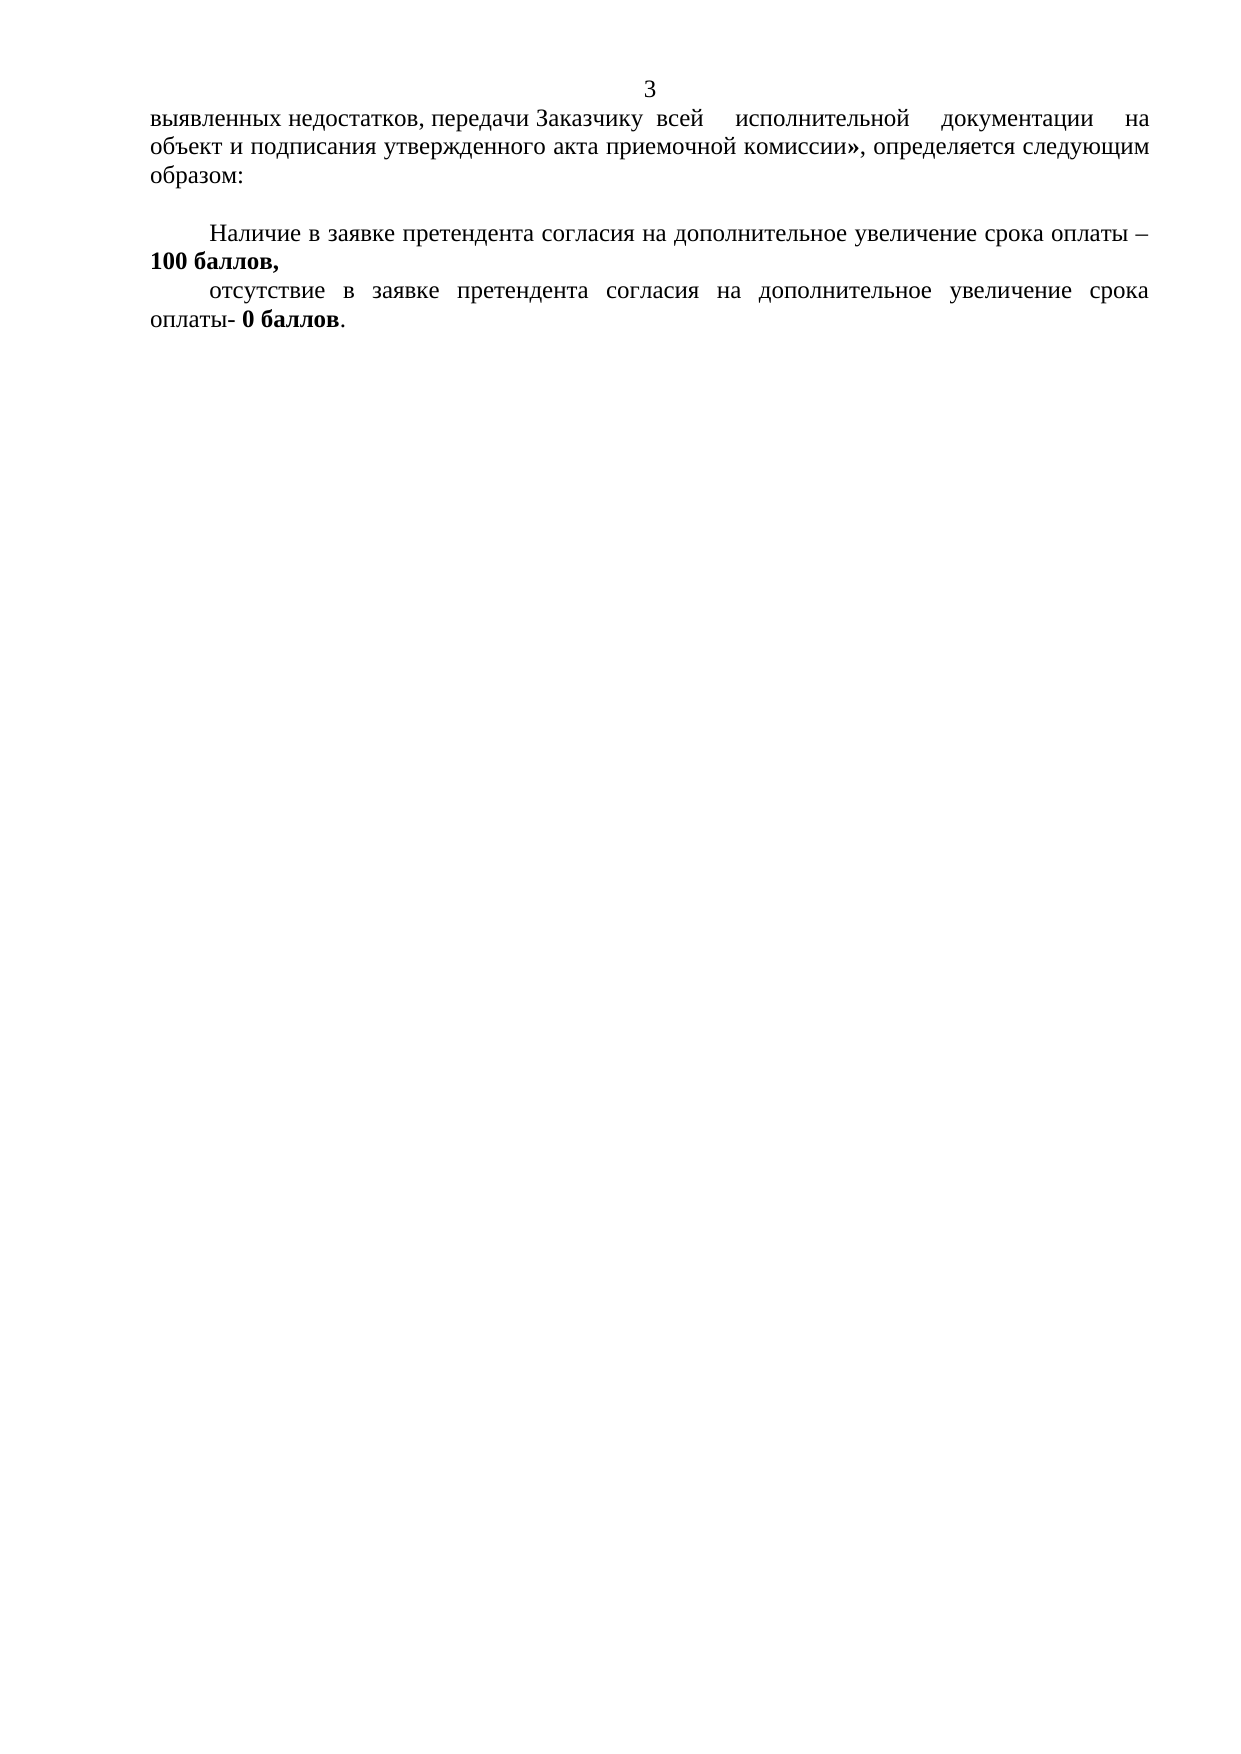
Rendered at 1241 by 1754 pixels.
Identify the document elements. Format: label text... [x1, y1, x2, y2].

text отсутствие в заявке претендента согласия на дополнительное увеличение срока оплаты- 0 баллов. [150, 275, 1150, 333]
text Наличие в заявке претендента согласия на дополнительное увеличение срока оплаты – 100 баллов, [150, 218, 1150, 275]
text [150, 103, 1150, 189]
